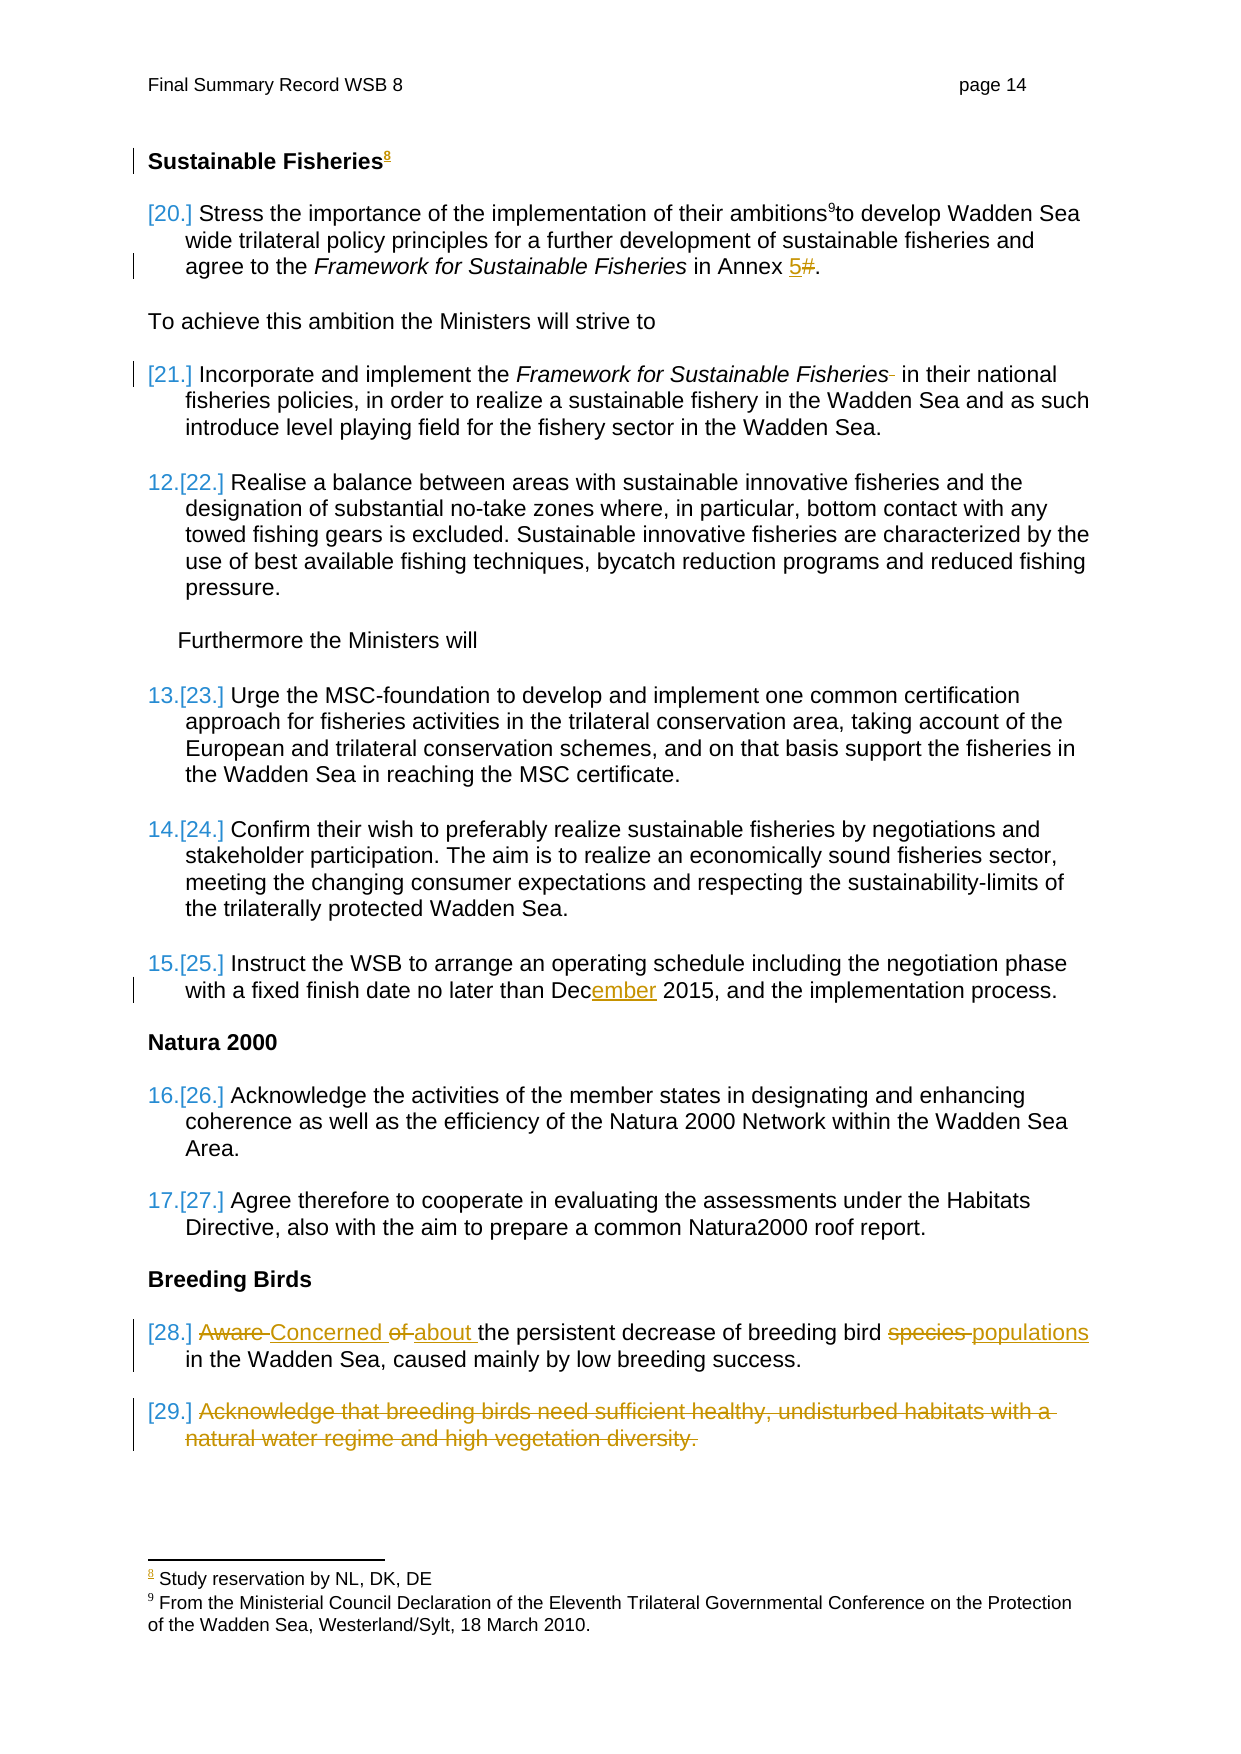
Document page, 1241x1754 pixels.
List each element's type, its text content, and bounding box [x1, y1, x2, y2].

list Agree therefore to cooperate in evaluating the assessments under the Habitats Directive, also with the aim to prepare a common Natura2000 roof report. [148, 1187, 1093, 1240]
list Acknowledge the activities of the member states in designating and enhancing coherence as well as the efficiency of the Natura 2000 Network within the Wadden Sea Area. [148, 1082, 1093, 1161]
text Furthermore the Ministers will [177, 600, 1093, 682]
list Incorporate and implement the Framework for Sustainable Fisheries in their national fisheries policies, in order to realize a sustainable fishery in the Wadden Sea and as such introduce level playing field for the fishery sector in the Wadden Sea. [148, 361, 1093, 469]
list Urge the MSC-foundation to develop and implement one common certification approach for fisheries activities in the trilateral conservation area, taking account of the European and trilateral conservation schemes, and on that basis support the fisheries in the Wadden Sea in reaching the MSC certificate. [148, 682, 1093, 816]
list Realise a balance between areas with sustainable innovative fisheries and the designation of substantial no-take zones where, in particular, bottom contact with any towed fishing gears is excluded. Sustainable innovative fisheries are characterized by the use of best available fishing techniques, bycatch reduction programs and reduced fishing pressure. [148, 469, 1093, 600]
text Natura 2000 [148, 1029, 1093, 1056]
text To achieve this ambition the Ministers will strive to [148, 308, 1093, 334]
list Confirm their wish to preferably realize sustainable fisheries by negotiations and stakeholder participation. The aim is to realize an economically sound fisheries sector, meeting the changing consumer expectations and respecting the sustainability-limits of the trilaterally protected Wadden Sea. [148, 816, 1093, 950]
list Instruct the WSB to arrange an operating schedule including the negotiation phase with a fixed finish date no later than Dec 2015, and the implementation process. [148, 950, 1093, 1003]
text Sustainable Fisheries [148, 148, 1093, 174]
text Breeding Birds [148, 1266, 1093, 1293]
list the persistent decrease of breeding bird in the Wadden Sea, caused mainly by low breeding success. [148, 1319, 1093, 1372]
list Stress the importance of the implementation of their ambitionsto develop Wadden Sea wide trilateral policy principles for a further development of sustainable fisheries and agree to the Framework for Sustainable Fisheries in Annex . [148, 200, 1093, 308]
